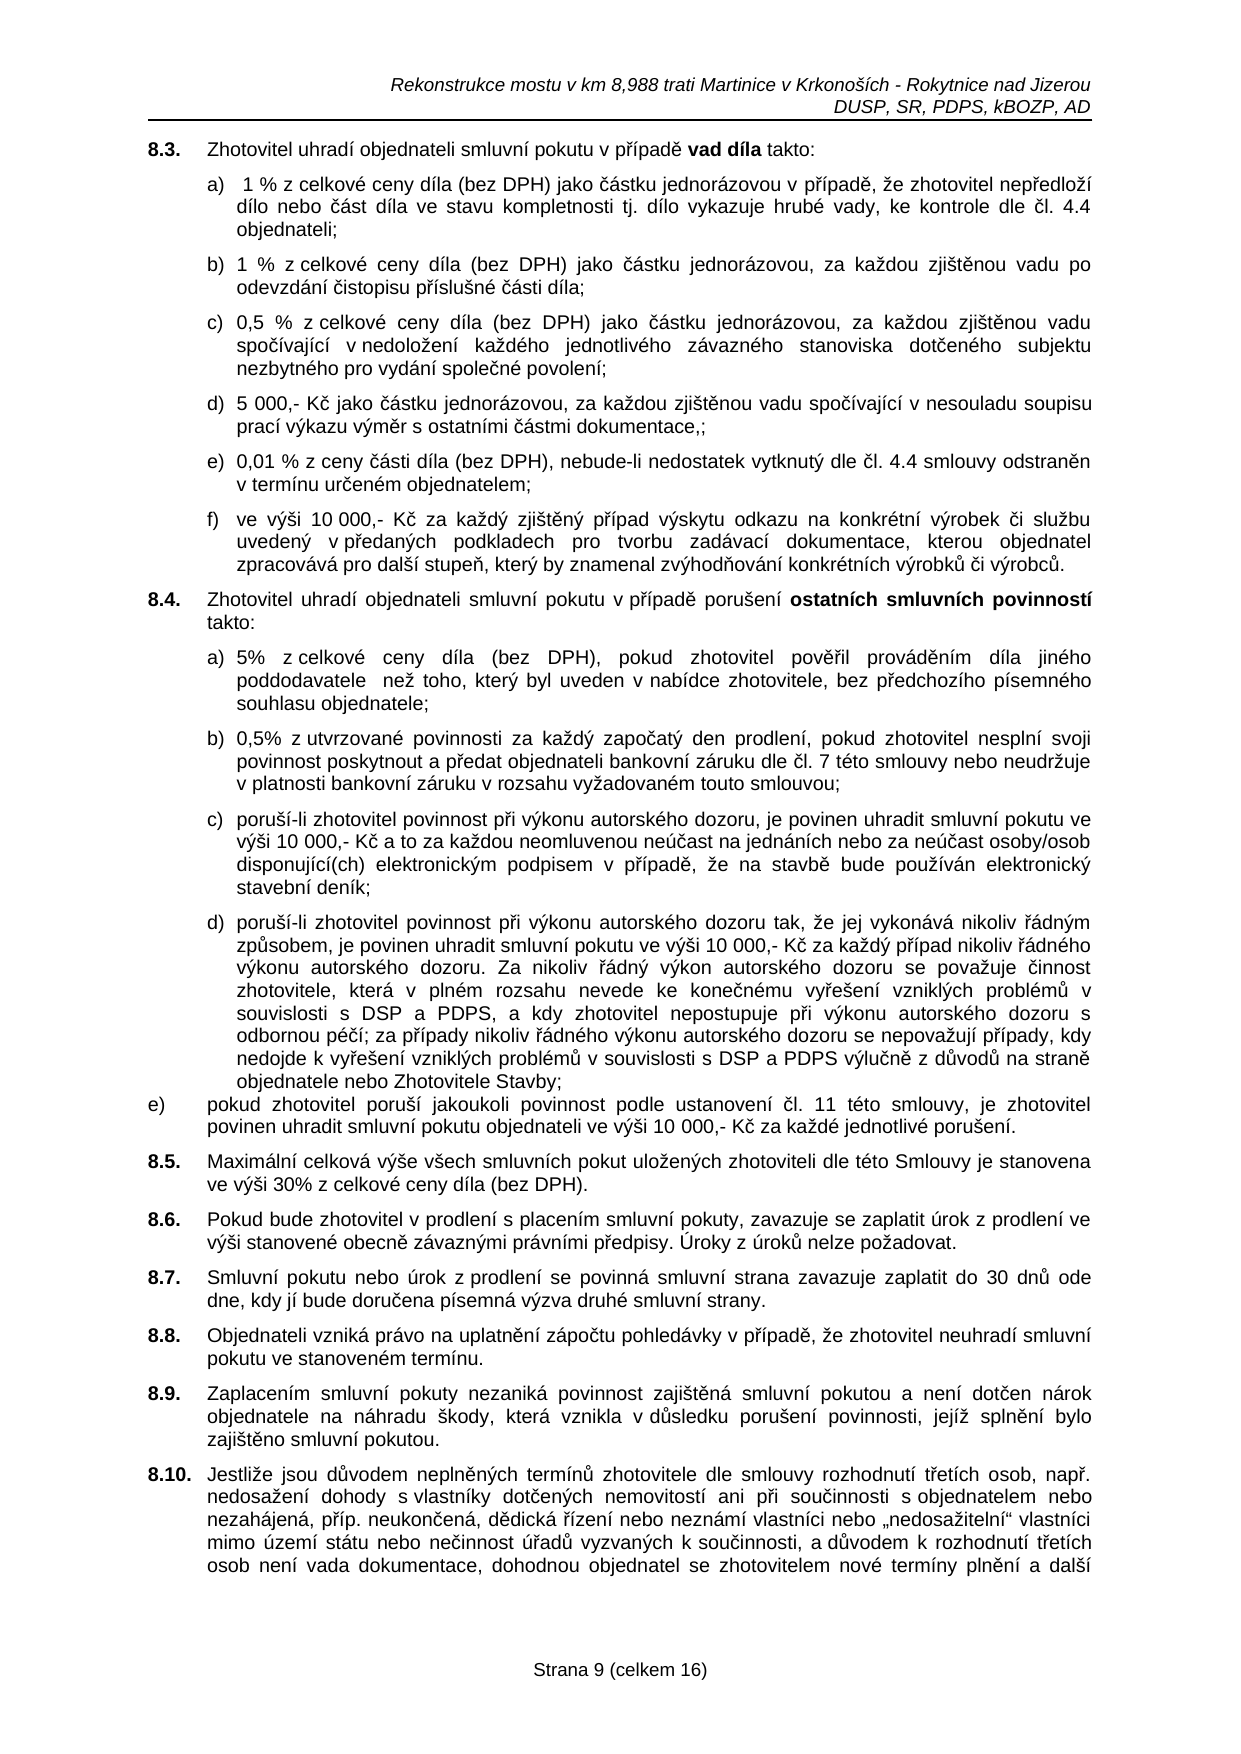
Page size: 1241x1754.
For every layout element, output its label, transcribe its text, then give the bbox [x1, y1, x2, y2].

text c) poruší-li zhotovitel povinnost při výkonu autorského dozoru, je povinen uhradit smluvní pokutu ve výši 10 000,- Kč a to za každou neomluvenou neúčast na jednáních nebo za neúčast osoby/osob disponující(ch) elektronickým podpisem v případě, že na stavbě bude používán elektronický stavební deník; [207, 807, 1092, 898]
text c) 0,5 % z celkové ceny díla (bez DPH) jako částku jednorázovou, za každou zjištěnou vadu spočívající v nedoložení každého jednotlivého závazného stanoviska dotčeného subjektu nezbytného pro vydání společné povolení; [207, 311, 1092, 379]
text 8.8. Objednateli vzniká právo na uplatnění zápočtu pohledávky v případě, že zhotovitel neuhradí smluvní pokutu ve stanoveném termínu. [148, 1324, 1092, 1369]
text b) 1 % z celkové ceny díla (bez DPH) jako částku jednorázovou, za každou zjištěnou vadu po odevzdání čistopisu příslušné části díla; [207, 253, 1092, 299]
text a) 1 % z celkové ceny díla (bez DPH) jako částku jednorázovou v případě, že zhotovitel nepředloží dílo nebo část díla ve stavu kompletnosti tj. dílo vykazuje hrubé vady, ke kontrole dle čl. 4.4 objednateli; [207, 173, 1092, 241]
text 8.9. Zaplacením smluvní pokuty nezaniká povinnost zajištěná smluvní pokutou a není dotčen nárok objednatele na náhradu škody, která vznikla v důsledku porušení povinnosti, jejíž splnění bylo zajištěno smluvní pokutou. [148, 1382, 1092, 1450]
text e) pokud zhotovitel poruší jakoukoli povinnost podle ustanovení čl. 11 této smlouvy, je zhotovitel povinen uhradit smluvní pokutu objednateli ve výši 10 000,- Kč za každé jednotlivé porušení. [148, 1092, 1092, 1138]
text 8.7. Smluvní pokutu nebo úrok z prodlení se povinná smluvní strana zavazuje zaplatit do 30 dnů ode dne, kdy jí bude doručena písemná výzva druhé smluvní strany. [148, 1266, 1092, 1312]
text e) 0,01 % z ceny části díla (bez DPH), nebude-li nedostatek vytknutý dle čl. 4.4 smlouvy odstraněn v termínu určeném objednatelem; [207, 450, 1092, 495]
text b) 0,5% z utvrzované povinnosti za každý započatý den prodlení, pokud zhotovitel nesplní svoji povinnost poskytnout a předat objednateli bankovní záruku dle čl. 7 této smlouvy nebo neudržuje v platnosti bankovní záruku v rozsahu vyžadovaném touto smlouvou; [207, 727, 1092, 795]
text f) ve výši 10 000,- Kč za každý zjištěný případ výskytu odkazu na konkrétní výrobek či službu uvedený v předaných podkladech pro tvorbu zadávací dokumentace, kterou objednatel zpracovává pro další stupeň, který by znamenal zvýhodňování konkrétních výrobků či výrobců. [207, 508, 1092, 576]
text 8.5. Maximální celková výše všech smluvních pokut uložených zhotoviteli dle této Smlouvy je stanovena ve výši 30% z celkové ceny díla (bez DPH). [148, 1150, 1092, 1196]
subtitle 8.3. Zhotovitel uhradí objednateli smluvní pokutu v případě vad díla takto: [148, 137, 1092, 160]
text 8.6. Pokud bude zhotovitel v prodlení s placením smluvní pokuty, zavazuje se zaplatit úrok z prodlení ve výši stanovené obecně závaznými právními předpisy. Úroky z úroků nelze požadovat. [148, 1208, 1092, 1254]
subtitle 8.4. Zhotovitel uhradí objednateli smluvní pokutu v případě porušení ostatních smluvních povinností takto: [148, 588, 1092, 634]
text d) poruší-li zhotovitel povinnost při výkonu autorského dozoru tak, že jej vykonává nikoliv řádným způsobem, je povinen uhradit smluvní pokutu ve výši 10 000,- Kč za každý případ nikoliv řádného výkonu autorského dozoru. Za nikoliv řádný výkon autorského dozoru se považuje činnost zhotovitele, která v plném rozsahu nevede ke konečnému vyřešení vzniklých problémů v souvislosti s DSP a PDPS, a kdy zhotovitel nepostupuje při výkonu autorského dozoru s odbornou péčí; za případy nikoliv řádného výkonu autorského dozoru se nepovažují případy, kdy nedojde k vyřešení vzniklých problémů v souvislosti s DSP a PDPS výlučně z důvodů na straně objednatele nebo Zhotovitele Stavby; [207, 911, 1092, 1092]
text a) 5% z celkové ceny díla (bez DPH), pokud zhotovitel pověřil prováděním díla jiného poddodavatele než toho, který byl uveden v nabídce zhotovitele, bez předchozího písemného souhlasu objednatele; [207, 646, 1092, 714]
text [148, 1463, 1092, 1576]
text d) 5 000,- Kč jako částku jednorázovou, za každou zjištěnou vadu spočívající v nesouladu soupisu prací výkazu výměr s ostatními částmi dokumentace,; [207, 392, 1092, 437]
